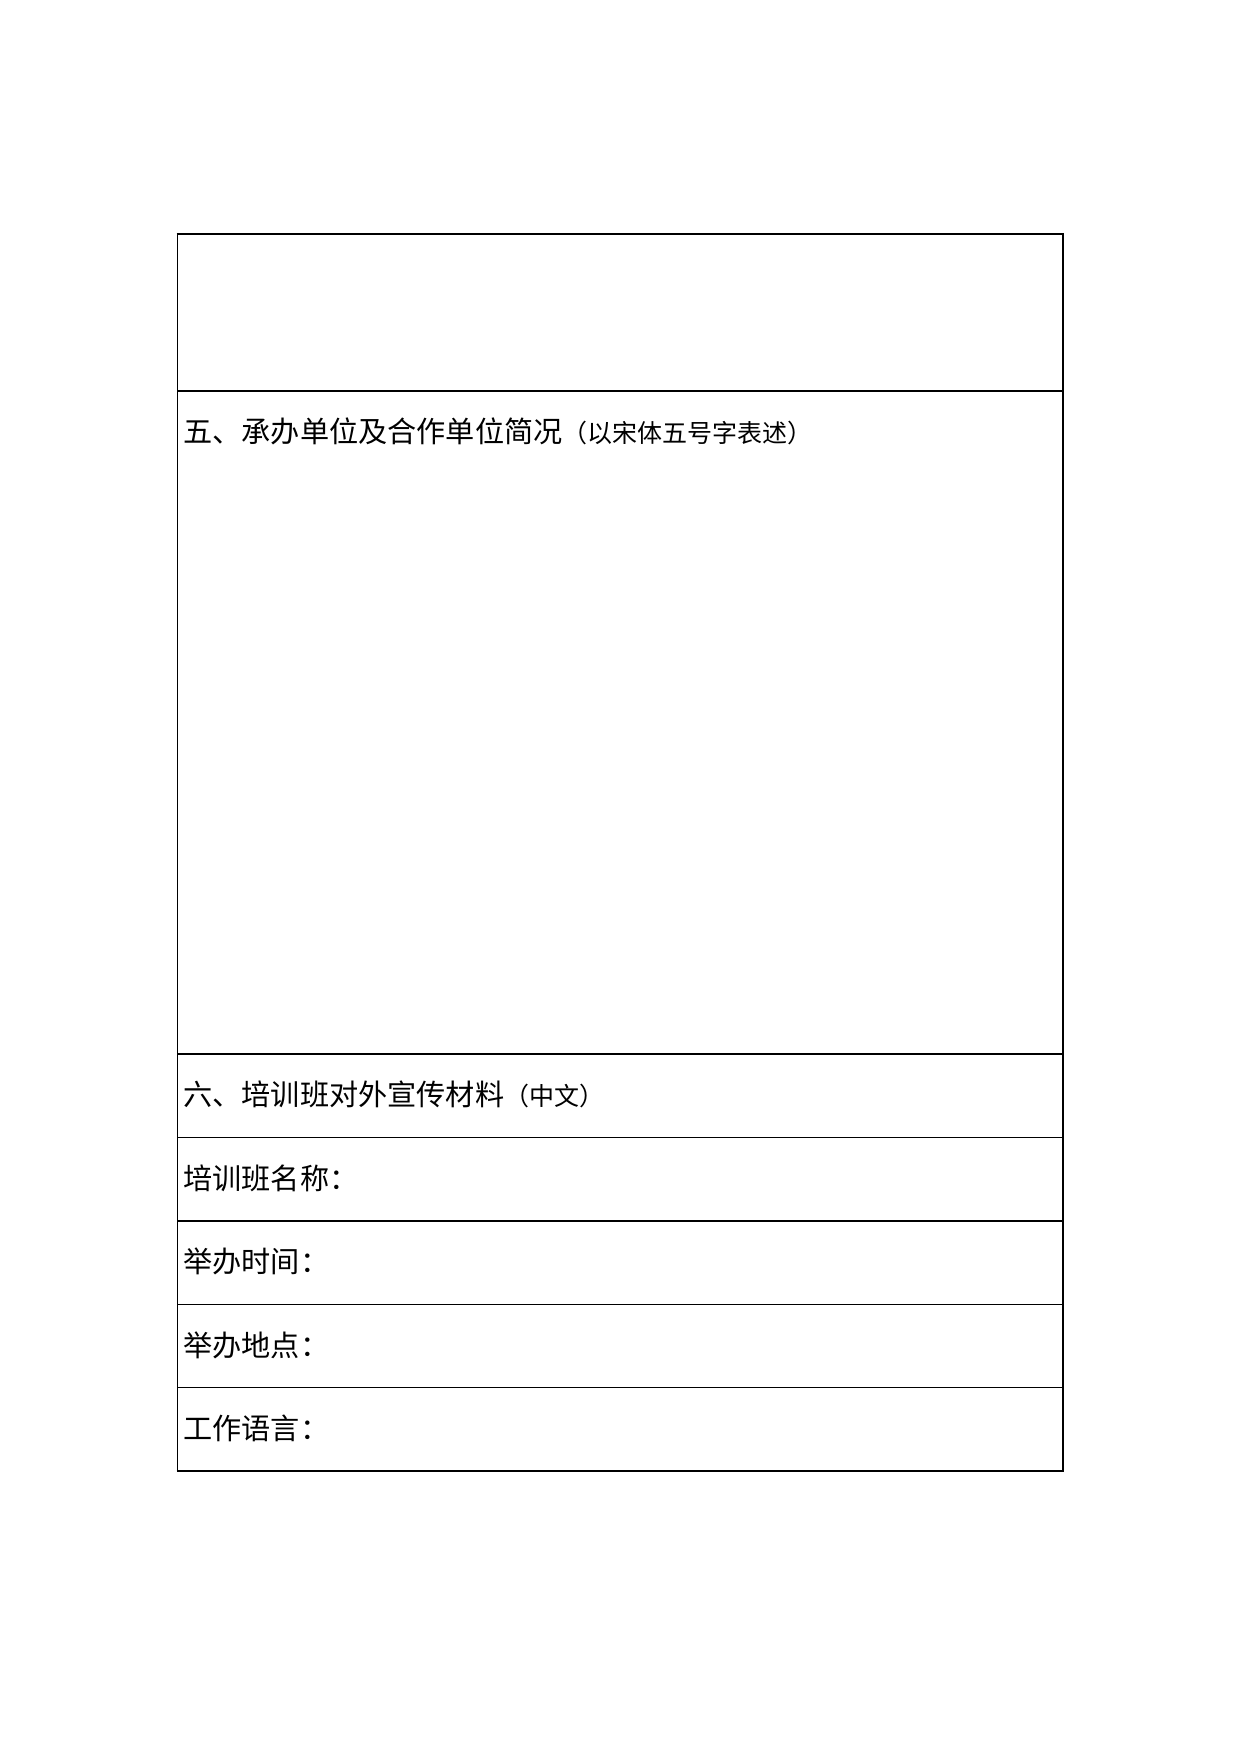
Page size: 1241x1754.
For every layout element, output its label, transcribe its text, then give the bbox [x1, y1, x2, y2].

table_cell 工作语言： [178, 1388, 1062, 1470]
table_cell 举办地点： [178, 1305, 1062, 1387]
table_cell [178, 235, 1062, 390]
table_cell 五、承办单位及合作单位简况（以宋体五号字表述） [178, 392, 1062, 1053]
table_cell 培训班名称： [178, 1138, 1062, 1220]
table_cell 六、培训班对外宣传材料（中文） [178, 1055, 1062, 1137]
table_cell 举办时间： [178, 1222, 1062, 1303]
